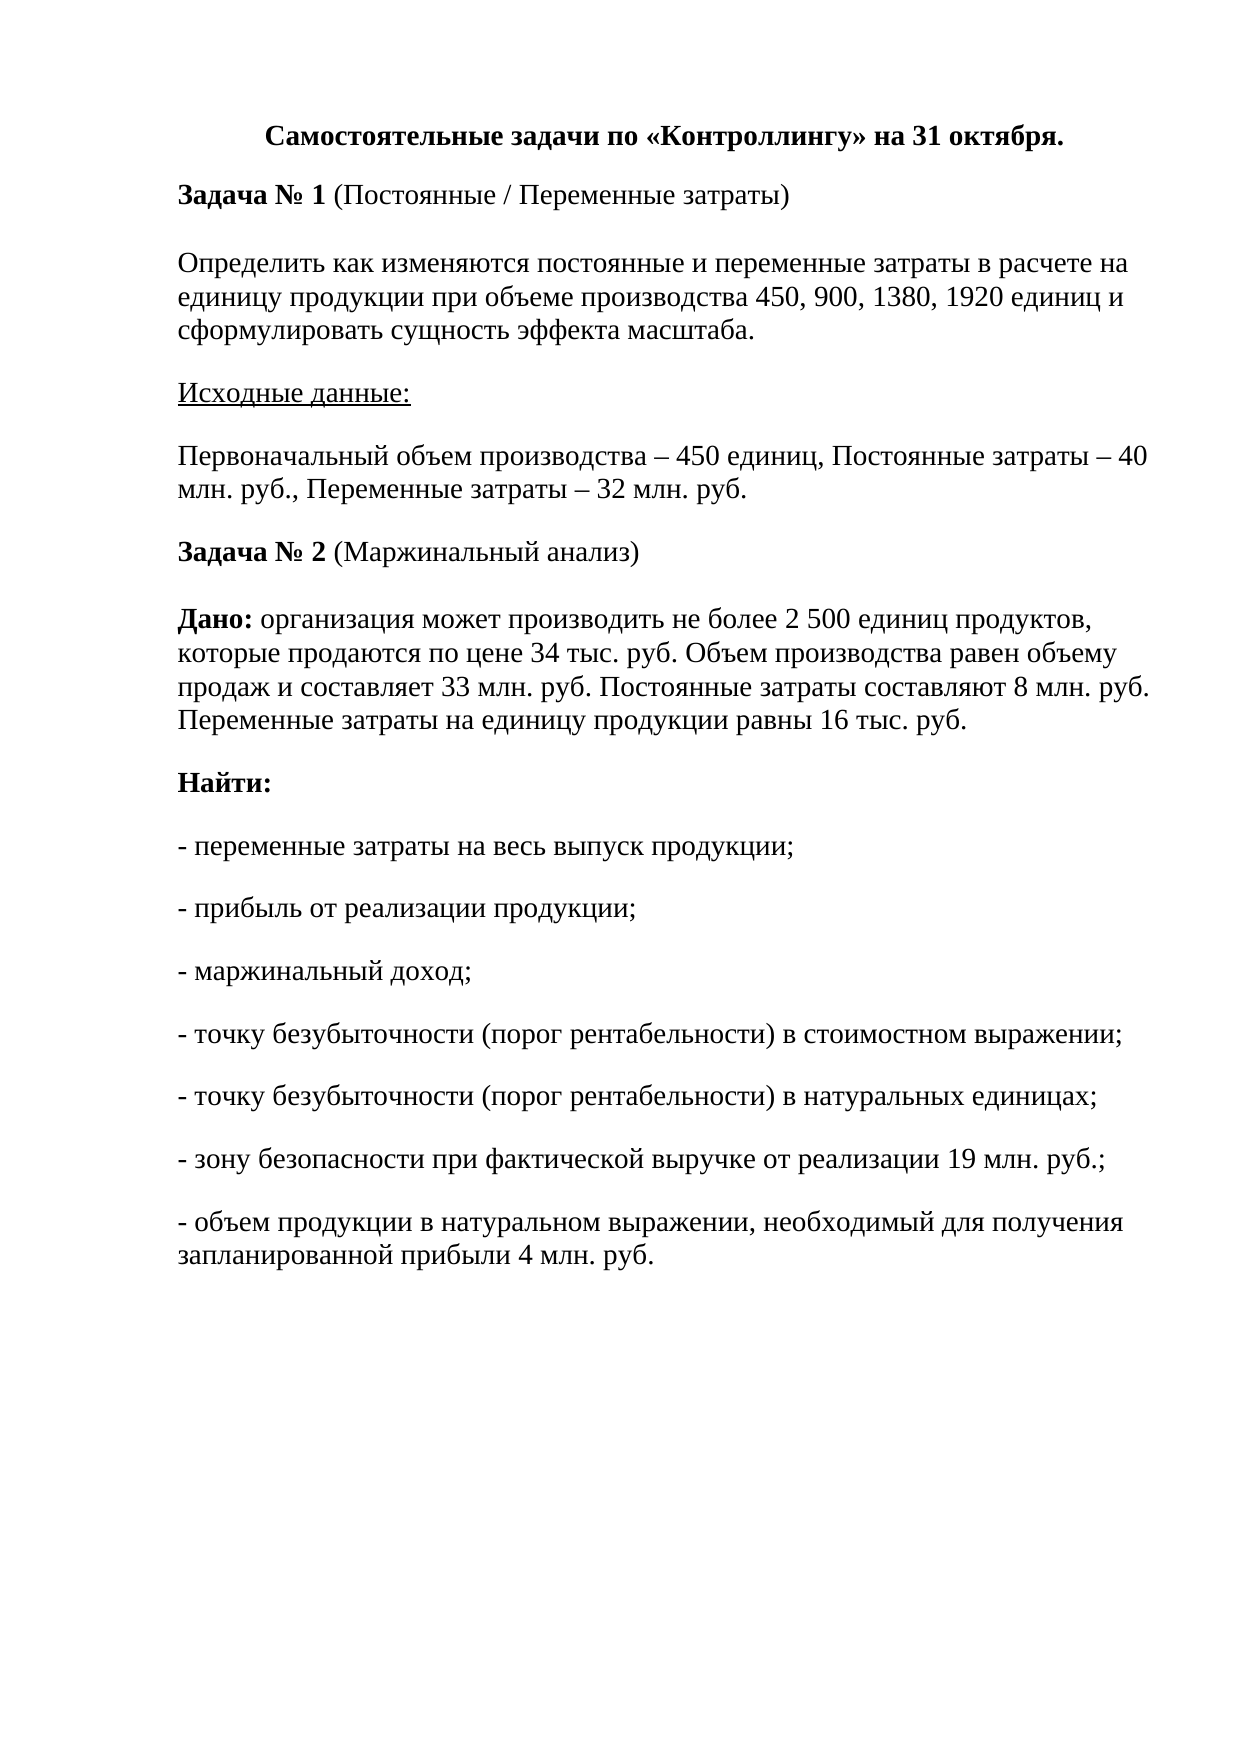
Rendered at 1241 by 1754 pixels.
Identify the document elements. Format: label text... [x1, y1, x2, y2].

text Найти: [177, 765, 1152, 798]
text Задача № 2 (Маржинальный анализ) [177, 534, 1152, 567]
text Самостоятельные задачи по «Контроллингу» на 31 октября. [177, 118, 1152, 152]
text - зону безопасности при фактической выручке от реализации 19 млн. руб.; [177, 1141, 1152, 1175]
text Исходные данные: [177, 375, 1152, 408]
text - точку безубыточности (порог рентабельности) в стоимостном выражении; [177, 1016, 1152, 1049]
text Определить как изменяются постоянные и переменные затраты в расчете на единицу продукции при объеме производства 450, 900, 1380, 1920 единиц и сформулировать сущность эффекта масштаба. [177, 245, 1152, 346]
text - маржинальный доход; [177, 953, 1152, 987]
text Дано: организация может производить не более 2 500 единиц продуктов, которые продаются по цене 34 тыс. руб. Объем производства равен объему продаж и составляет 33 млн. руб. Постоянные затраты составляют 8 млн. руб. Переменные затраты на единицу продукции равны 16 тыс. руб. [177, 602, 1152, 736]
text - переменные затраты на весь выпуск продукции; [177, 828, 1152, 861]
text - точку безубыточности (порог рентабельности) в натуральных единицах; [177, 1078, 1152, 1112]
text - прибыль от реализации продукции; [177, 890, 1152, 924]
text - объем продукции в натуральном выражении, необходимый для получения запланированной прибыли 4 млн. руб. [177, 1204, 1152, 1271]
text Задача № 1 (Постоянные / Переменные затраты) [177, 177, 1152, 211]
text Первоначальный объем производства – 450 единиц, Постоянные затраты – 40 млн. руб., Переменные затраты – 32 млн. руб. [177, 438, 1152, 505]
